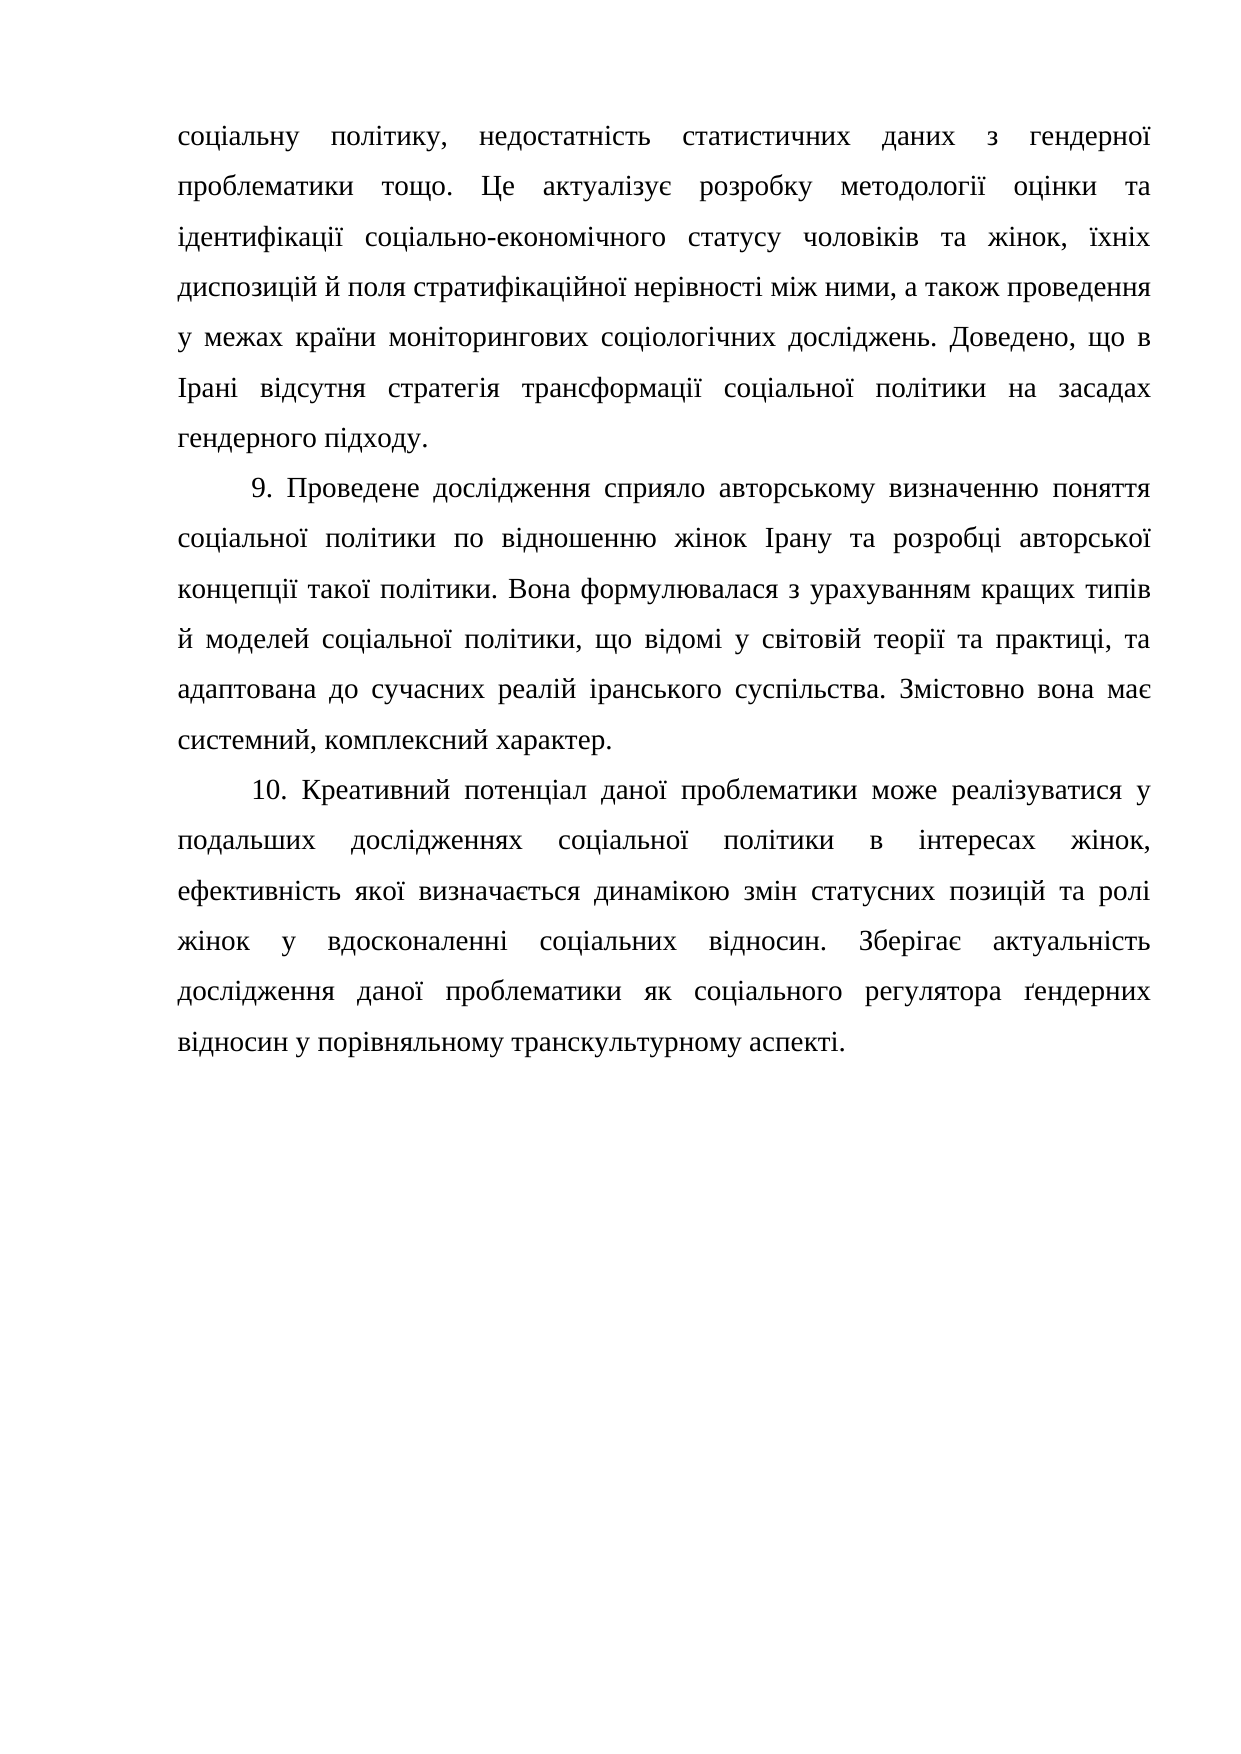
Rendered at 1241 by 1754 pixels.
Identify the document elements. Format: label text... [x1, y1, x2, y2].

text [177, 118, 1152, 453]
text 10. Креативний потенціал даної проблематики може реалізуватися у подальших дослідженнях соціальної політики в інтересах жінок, ефективність якої визначається динамікою змін статусних позицій та ролі жінок у вдосконаленні соціальних відносин. Зберігає актуальність дослідження даної проблематики як соціального регулятора ґендерних відносин у порівняльному транскультурному аспекті. [177, 772, 1152, 1057]
text 9. Проведене дослідження сприяло авторському визначенню поняття соціальної політики по відношенню жінок Ірану та розробці авторської концепції такої політики. Вона формулювалася з урахуванням кращих типів й моделей соціальної політики, що відомі у світовій теорії та практиці, та адаптована до сучасних реалій іранського суспільства. Змістовно вона має системний, комплексний характер. [177, 470, 1152, 755]
